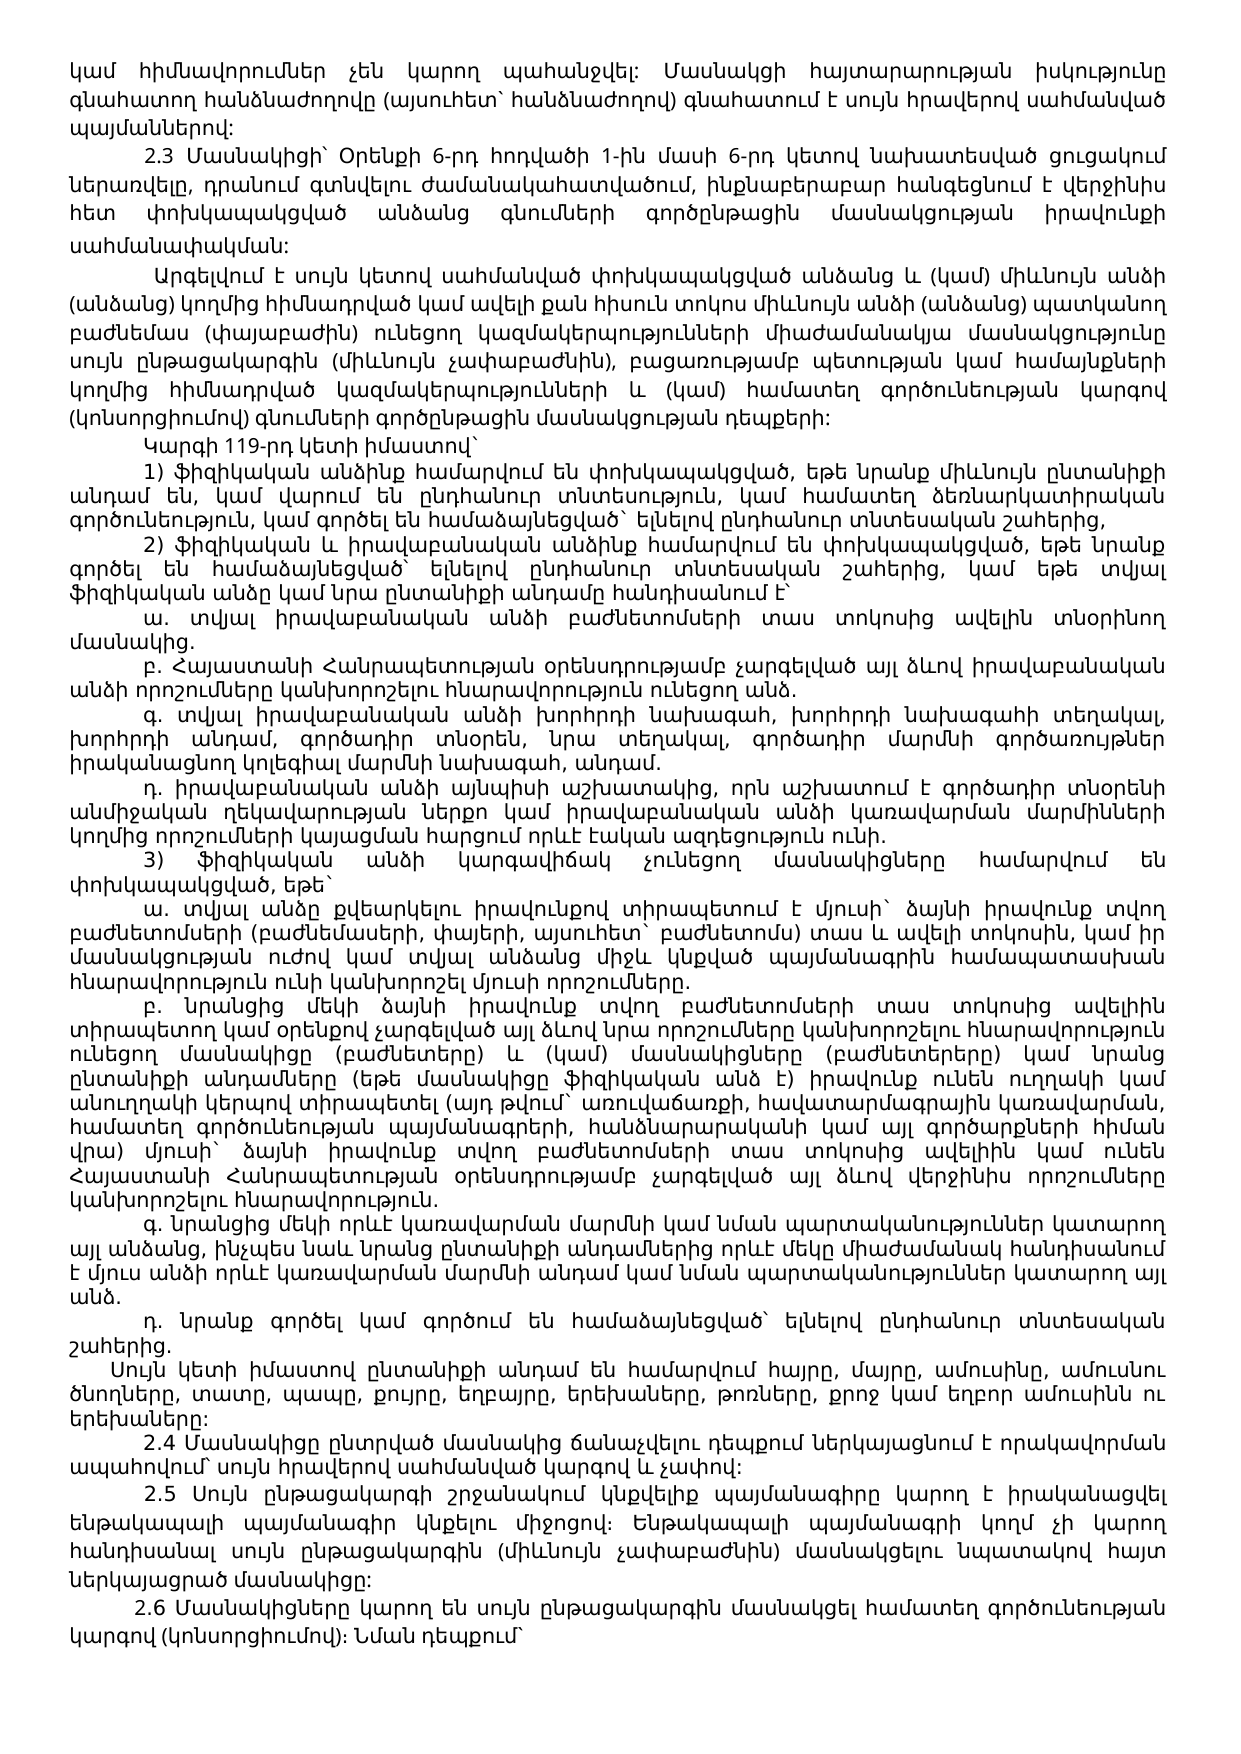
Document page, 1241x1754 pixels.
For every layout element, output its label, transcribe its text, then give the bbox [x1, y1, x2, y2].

text 3) ֆիզիկական անձի կարգավիճակ չունեցող մասնակիցները համարվում են փոխկապակցված, եթե` [69, 848, 1167, 897]
text 2.5 Սույն ընթացակարգի շրջանակում կնքվելիք պայմանագիրը կարող է իրականացվել ենթակապալի պայմանագիր կնքելու միջոցով։ Ենթակապալի պայմանագրի կողմ չի կարող հանդիսանալ սույն ընթացակարգին (միևնույն չափաբաժնին) մասնակցելու նպատակով հայտ ներկայացրած մասնակիցը: [69, 1479, 1167, 1593]
text 2.6 Մասնակիցները կարող են սույն ընթացակարգին մասնակցել համատեղ գործունեության կարգով (կոնսորցիումով)։ Նման դեպքում` [69, 1593, 1167, 1650]
text Արգելվում է սույն կետով սահմանված փոխկապակցված անձանց և (կամ) միևնույն անձի (անձանց) կողմից հիմնադրված կամ ավելի քան հիսուն տոկոս միևնույն անձի (անձանց) պատկանող բաժնեմաս (փայաբաժին) ունեցող կազմակերպությունների միաժամանակյա մասնակցությունը սույն ընթացակարգին (միևնույն չափաբաժնին), բացառությամբ պետության կամ համայնքների կողմից հիմնադրված կազմակերպությունների և (կամ) համատեղ գործունեության կարգով (կոնսորցիումով) գնումների գործընթացին մասնակցության դեպքերի: [69, 261, 1167, 432]
text ա. տվյալ իրավաբանական անձի բաժնետոմսերի տաս տոկոսից ավելին տնօրինող մասնակից. [69, 606, 1167, 654]
text դ. իրավաբանական անձի այնպիսի աշխատակից, որն աշխատում է գործադիր տնօրենի անմիջական ղեկավարության ներքո կամ իրավաբանական անձի կառավարման մարմինների կողմից որոշումների կայացման հարցում որևէ էական ազդեցություն ունի. [69, 776, 1167, 848]
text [69, 56, 1167, 142]
text 2) ֆիզիկական և իրավաբանական անձինք համարվում են փոխկապակցված, եթե նրանք գործել են համաձայնեցված՝ ելնելով ընդհանուր տնտեսական շահերից, կամ եթե տվյալ ֆիզիկական անձը կամ նրա ընտանիքի անդամը հանդիսանում է՝ [69, 533, 1167, 606]
text բ. Հայաստանի Հանրապետության օրենսդրությամբ չարգելված այլ ձևով իրավաբանական անձի որոշումները կանխորոշելու հնարավորություն ունեցող անձ. [69, 654, 1167, 703]
text դ. նրանք գործել կամ գործում են համաձայնեցված՝ ելնելով ընդհանուր տնտեսական շահերից. [69, 1309, 1167, 1358]
text ա. տվյալ անձը քվեարկելու իրավունքով տիրապետում է մյուսի` ձայնի իրավունք տվող բաժնետոմսերի (բաժնեմասերի, փայերի, այսուհետ` բաժնետոմս) տաս և ավելի տոկոսին, կամ իր մասնակցության ուժով կամ տվյալ անձանց միջև կնքված պայմանագրին համապատասխան հնարավորություն ունի կանխորոշել մյուսի որոշումները. [69, 897, 1167, 994]
text 1) ֆիզիկական անձինք համարվում են փոխկապակցված, եթե նրանք միևնույն ընտանիքի անդամ են, կամ վարում են ընդհանուր տնտեսություն, կամ համատեղ ձեռնարկատիրական գործունեություն, կամ գործել են համաձայնեցված` ելնելով ընդհանուր տնտեսական շահերից, [69, 460, 1167, 533]
text գ. տվյալ իրավաբանական անձի խորհրդի նախագահ, խորհրդի նախագահի տեղակալ, խորհրդի անդամ, գործադիր տնօրեն, նրա տեղակալ, գործադիր մարմնի գործառույթներ իրականացնող կոլեգիալ մարմնի նախագահ, անդամ. [69, 703, 1167, 776]
text գ. նրանցից մեկի որևէ կառավարման մարմնի կամ նման պարտականություններ կատարող այլ անձանց, ինչպես նաև նրանց ընտանիքի անդամներից որևէ մեկը միաժամանակ հանդիսանում է մյուս անձի որևէ կառավարման մարմնի անդամ կամ նման պարտականություններ կատարող այլ անձ. [69, 1212, 1167, 1309]
text 2.3 Մասնակիցի՝ Օրենքի 6-րդ հոդվածի 1-ին մասի 6-րդ կետով նախատեսված ցուցակում ներառվելը, դրանում գտնվելու ժամանակահատվածում, ինքնաբերաբար հանգեցնում է վերջինիս հետ փոխկապակցված անձանց գնումների գործընթացին մասնակցության իրավունքի սահմանափակման: [69, 142, 1167, 261]
text Սույն կետի իմաստով ընտանիքի անդամ են համարվում հայրը, մայրը, ամուսինը, ամուսնու ծնողները, տատը, պապը, քույրը, եղբայրը, երեխաները, թոռները, քրոջ կամ եղբոր ամուսինն ու երեխաները: [69, 1358, 1167, 1431]
text բ. նրանցից մեկի ձայնի իրավունք տվող բաժնետոմսերի տաս տոկոսից ավելիին տիրապետող կամ օրենքով չարգելված այլ ձևով նրա որոշումները կանխորոշելու հնարավորություն ունեցող մասնակիցը (բաժնետերը) և (կամ) մասնակիցները (բաժնետերերը) կամ նրանց ընտանիքի անդամները (եթե մասնակիցը ֆիզիկական անձ է) իրավունք ունեն ուղղակի կամ անուղղակի կերպով տիրապետել (այդ թվում` առուվաճառքի, հավատարմագրային կառավարման, համատեղ գործունեության պայմանագրերի, հանձնարարականի կամ այլ գործարքների հիման վրա) մյուսի` ձայնի իրավունք տվող բաժնետոմսերի տաս տոկոսից ավելիին կամ ունեն Հայաստանի Հանրապետության օրենսդրությամբ չարգելված այլ ձևով վերջինիս որոշումները կանխորոշելու հնարավորություն. [69, 994, 1167, 1212]
text 2.4 Մասնակիցը ընտրված մասնակից ճանաչվելու դեպքում ներկայացնում է որակավորման ապահովում՝ սույն հրավերով սահմանված կարգով և չափով: [69, 1431, 1167, 1479]
text Կարգի 119-րդ կետի իմաստով` [69, 432, 1167, 460]
